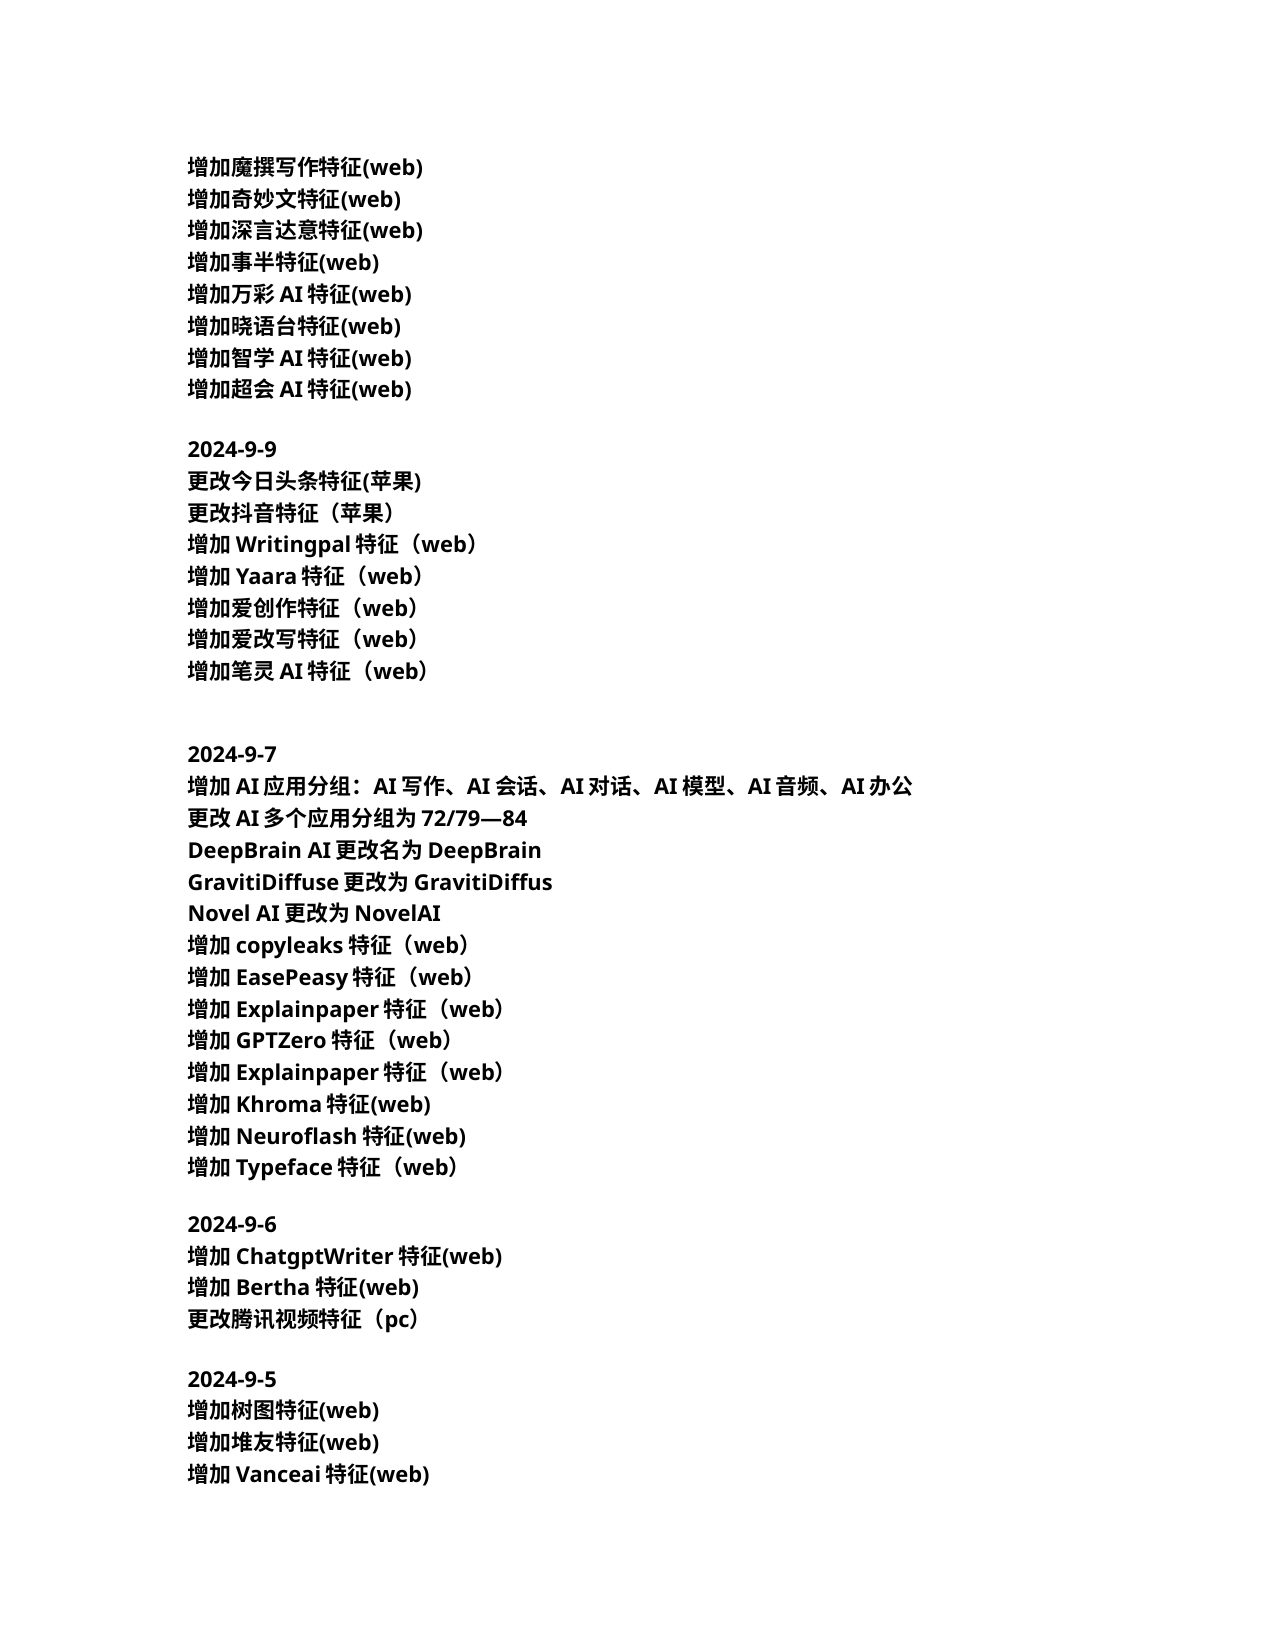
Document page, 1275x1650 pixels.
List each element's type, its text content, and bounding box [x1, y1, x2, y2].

text 增加智学AI特征(web) [187, 341, 1087, 372]
text 更改抖音特征（苹果） [187, 496, 1087, 527]
text 增加笔灵AI特征（web） [187, 654, 1087, 686]
text 增加树图特征(web) [187, 1393, 1087, 1425]
text 增加超会AI特征(web) [187, 372, 1087, 404]
text 增加爱改写特征（web） [187, 622, 1087, 654]
text 更改今日头条特征(苹果) [187, 464, 1087, 496]
text 增加爱创作特征（web） [187, 591, 1087, 622]
text 增加Vanceai特征(web) [187, 1457, 1087, 1489]
text 增加Explainpaper特征（web） [187, 992, 1087, 1023]
text 增加Writingpal特征（web） [187, 527, 1087, 559]
text 增加晓语台特征(web) [187, 309, 1087, 341]
text 2024-9-7 [187, 739, 1087, 769]
text 增加Yaara特征（web） [187, 559, 1087, 591]
text GravitiDiffuse更改为GravitiDiffus [187, 864, 1087, 896]
text 增加EasePeasy特征（web） [187, 960, 1087, 992]
text DeepBrain AI更改名为DeepBrain [187, 833, 1087, 864]
text 增加事半特征(web) [187, 245, 1087, 277]
text 增加Neuroflash特征(web) [187, 1119, 1087, 1150]
text 2024-9-5 [187, 1364, 1087, 1393]
text 增加AI应用分组：AI写作、AI会话、AI对话、AI模型、AI音频、AI办公 [187, 769, 1087, 801]
text 增加Explainpaper特征（web） [187, 1055, 1087, 1087]
text 增加魔撰写作特征(web) [187, 150, 1087, 182]
text 增加Typeface特征（web） [187, 1150, 1087, 1182]
text 2024-9-6 [187, 1209, 1087, 1239]
text 增加奇妙文特征(web) [187, 182, 1087, 213]
text 更改腾讯视频特征（pc） [187, 1302, 1087, 1334]
text 增加深言达意特征(web) [187, 213, 1087, 245]
text 增加Bertha特征(web) [187, 1270, 1087, 1302]
text Novel AI更改为NovelAI [187, 896, 1087, 928]
text 2024-9-9 [187, 434, 1087, 464]
text 增加ChatgptWriter特征(web) [187, 1239, 1087, 1270]
text 增加堆友特征(web) [187, 1425, 1087, 1457]
text 增加GPTZero特征（web） [187, 1023, 1087, 1055]
text 更改AI多个应用分组为72/79—84 [187, 801, 1087, 833]
text 增加Khroma特征(web) [187, 1087, 1087, 1119]
text 增加万彩AI特征(web) [187, 277, 1087, 309]
text 增加copyleaks特征（web） [187, 928, 1087, 960]
